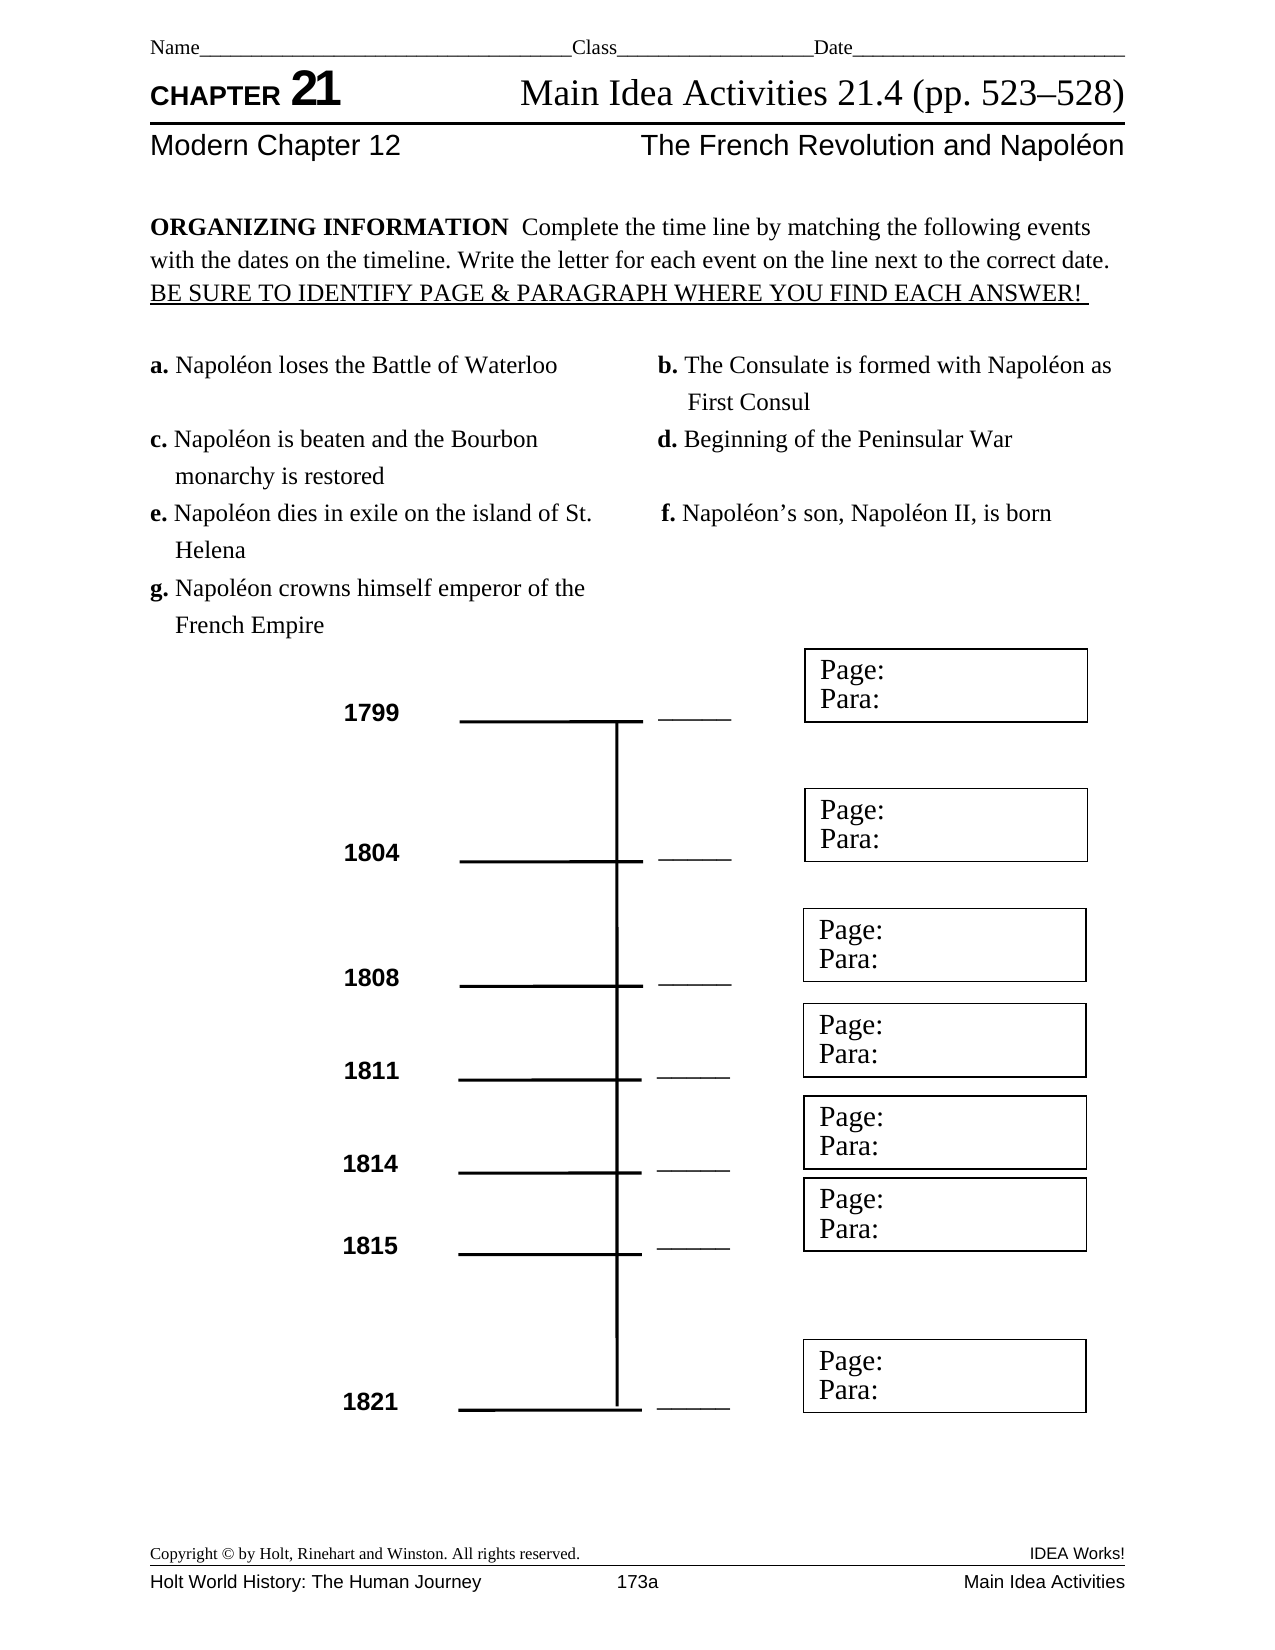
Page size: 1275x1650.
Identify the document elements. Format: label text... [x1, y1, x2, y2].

text French Empire [150, 610, 1125, 638]
text Helena [150, 536, 1125, 564]
text c. Napoléon is beaten and the Bourbon d. Beginning of the Peninsular War [150, 424, 1125, 453]
text g. Napoléon crowns himself emperor of the [150, 573, 1125, 601]
text a. Napoléon loses the Battle of Waterloo b. The Consulate is formed with Napoléon as [150, 350, 1125, 379]
text e. Napoléon dies in exile on the island of St. f. Napoléon’s son, Napoléon II, is born [150, 498, 1125, 527]
text ORGANIZING INFORMATION Complete the time line by matching the following events with the dates on the timeline. Write the letter for each event on the line next to the correct date. BE SURE TO IDENTIFY PAGE & PARAGRAPH WHERE YOU FIND EACH ANSWER! [150, 208, 1125, 342]
text First Consul [150, 387, 1125, 416]
text monarchy is restored [150, 461, 1125, 490]
